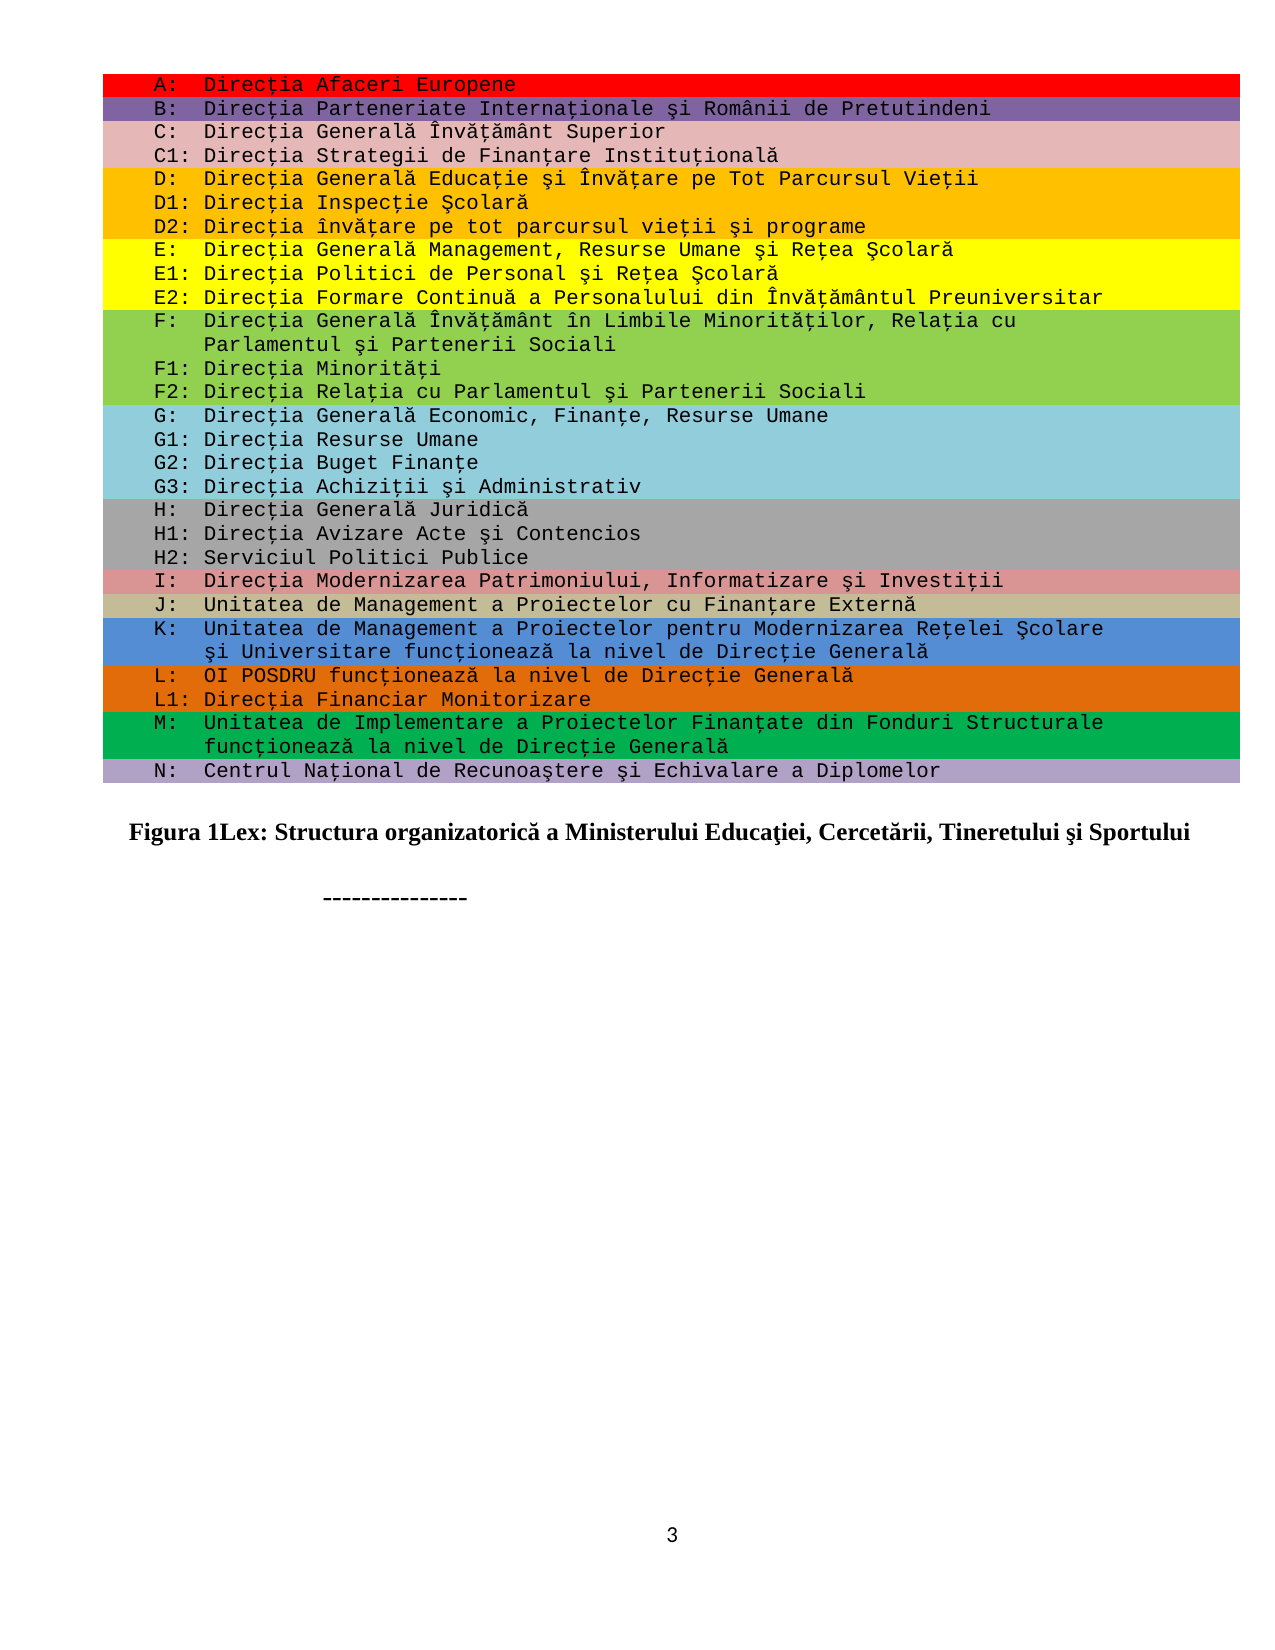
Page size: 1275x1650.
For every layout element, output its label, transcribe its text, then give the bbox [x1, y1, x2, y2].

text G: Direcţia Generală Economic, Finanţe, Resurse Umane [103, 405, 1240, 428]
text K: Unitatea de Management a Proiectelor pentru Modernizarea Reţelei Şcolare [103, 618, 1240, 641]
text C: Direcţia Generală Învăţământ Superior [103, 121, 1240, 145]
text B: Direcţia Parteneriate Internaţionale şi Românii de Pretutindeni [103, 97, 1240, 121]
text I: Direcţia Modernizarea Patrimoniului, Informatizare şi Investiţii [103, 570, 1240, 594]
text N: Centrul Naţional de Recunoaştere şi Echivalare a Diplomelor [103, 759, 1240, 783]
text F: Direcţia Generală Învăţământ în Limbile Minorităţilor, Relaţia cu [103, 310, 1240, 334]
text Figura 1Lex: Structura organizatorică a Ministerului Educaţiei, Cercetării, Tineretului şi Sportului [103, 817, 1240, 846]
text F1: Direcţia Minorităţi [103, 358, 1240, 381]
text G1: Direcţia Resurse Umane [103, 428, 1240, 452]
text Parlamentul şi Partenerii Sociali [103, 334, 1240, 358]
text J: Unitatea de Management a Proiectelor cu Finanţare Externă [103, 594, 1240, 618]
text H1: Direcţia Avizare Acte şi Contencios [103, 523, 1240, 547]
text E1: Direcţia Politici de Personal şi Reţea Şcolară [103, 263, 1240, 287]
text E2: Direcţia Formare Continuă a Personalului din Învăţământul Preuniversitar [103, 287, 1240, 310]
text L: OI POSDRU funcţionează la nivel de Direcţie Generală [103, 665, 1240, 689]
text şi Universitare funcţionează la nivel de Direcţie Generală [103, 641, 1240, 665]
text H: Direcţia Generală Juridică [103, 499, 1240, 523]
text D1: Direcţia Inspecţie Şcolară [103, 192, 1240, 216]
text A: Direcţia Afaceri Europene [103, 74, 1240, 97]
text L1: Direcţia Financiar Monitorizare [103, 689, 1240, 712]
text M: Unitatea de Implementare a Proiectelor Finanţate din Fonduri Structurale [103, 712, 1240, 736]
text D: Direcţia Generală Educaţie şi Învăţare pe Tot Parcursul Vieţii [103, 168, 1240, 192]
text C1: Direcţia Strategii de Finanţare Instituţională [103, 145, 1240, 168]
text H2: Serviciul Politici Publice [103, 547, 1240, 570]
text F2: Direcţia Relaţia cu Parlamentul şi Partenerii Sociali [103, 381, 1240, 405]
text D2: Direcţia învăţare pe tot parcursul vieţii şi programe [103, 216, 1240, 239]
text funcţionează la nivel de Direcţie Generală [103, 736, 1240, 759]
text E: Direcţia Generală Management, Resurse Umane şi Reţea Şcolară [103, 239, 1240, 263]
text G3: Direcţia Achiziţii şi Administrativ [103, 476, 1240, 499]
text --------------- [103, 879, 1240, 913]
text G2: Direcţia Buget Finanţe [103, 452, 1240, 476]
